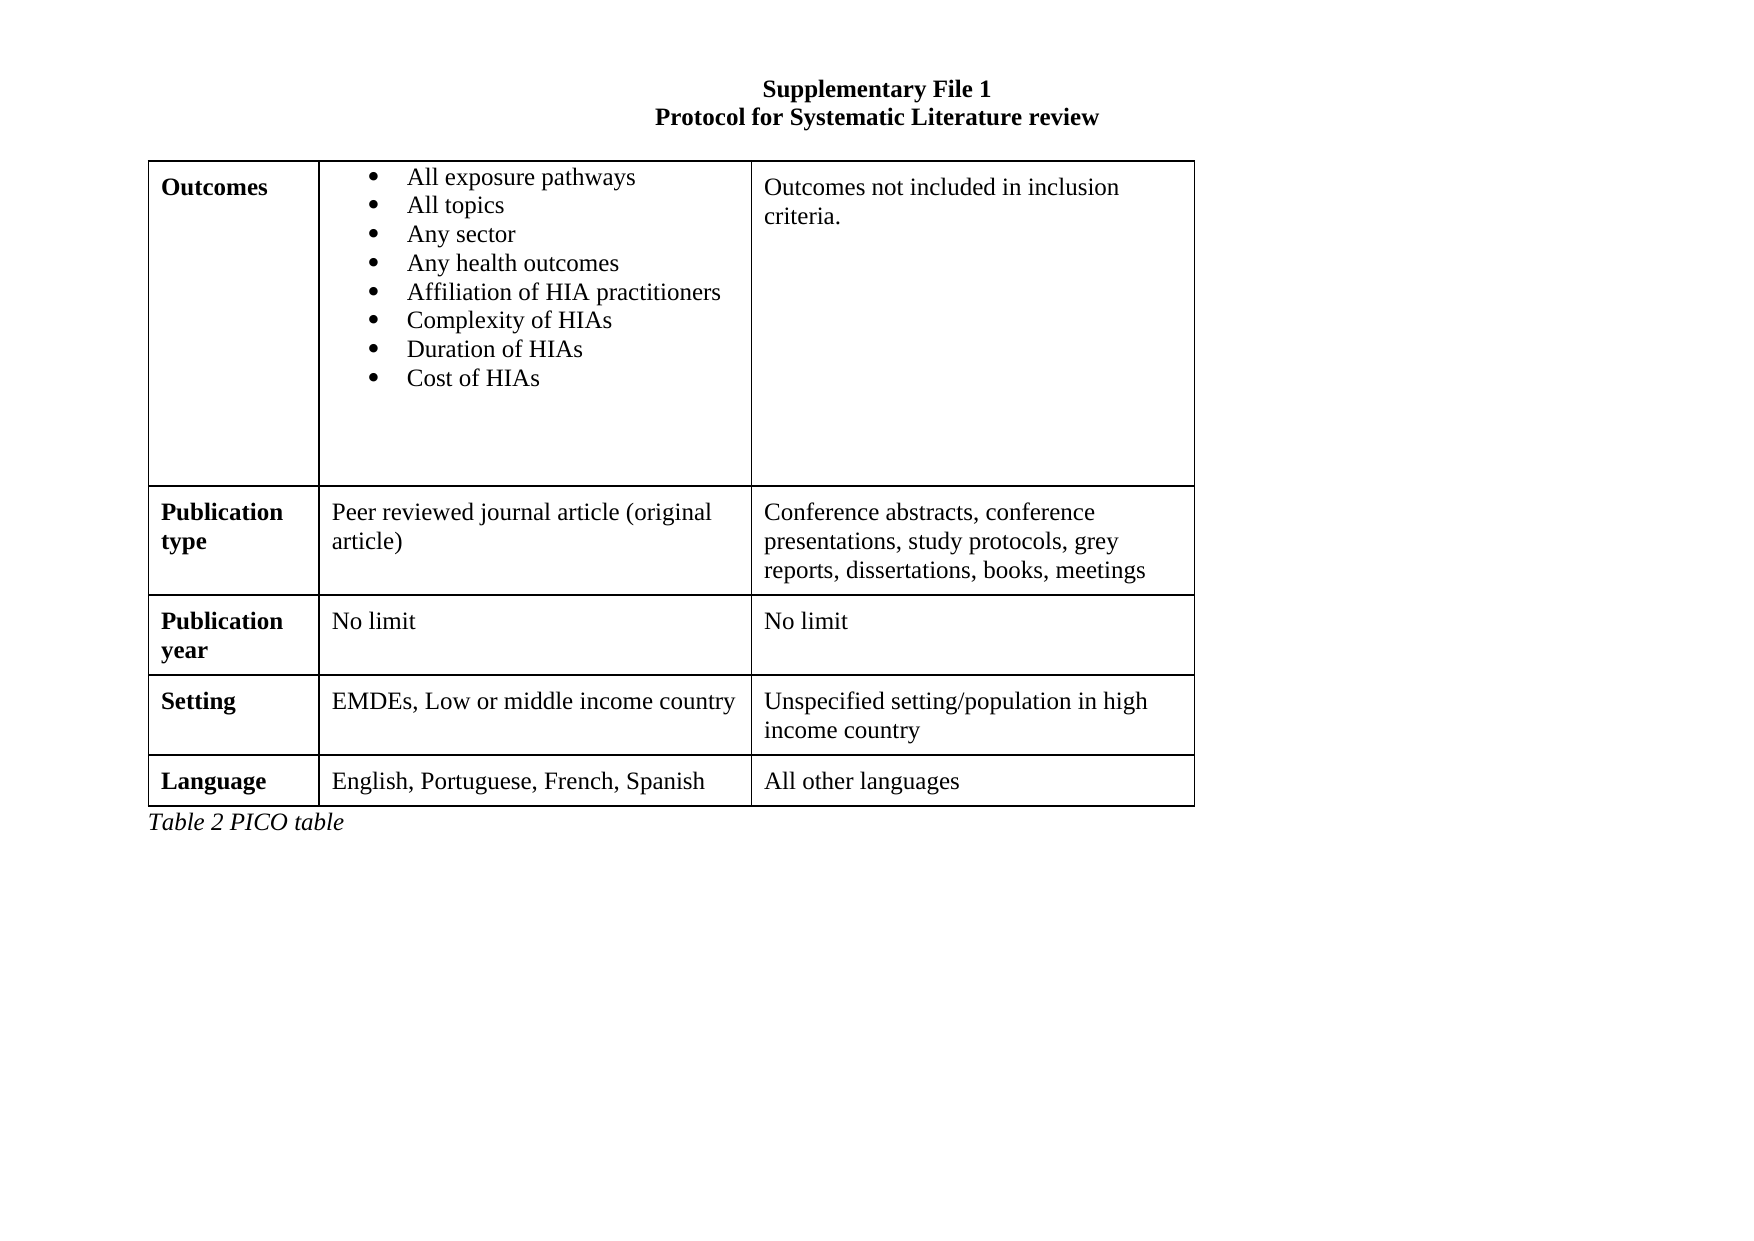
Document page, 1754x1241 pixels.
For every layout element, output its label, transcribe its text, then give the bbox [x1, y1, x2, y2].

table_cell Setting [149, 676, 318, 754]
table_cell All exposure pathways All topics Any sector Any health outcomes Affiliation of HIA practitioners Complexity of HIAs Duration of HIAs Cost of HIAs [320, 162, 751, 485]
table_cell No limit [752, 596, 1194, 674]
table_cell No limit [320, 596, 751, 674]
table_cell EMDEs, Low or middle income country [320, 676, 751, 754]
table_cell Outcomes not included in inclusion criteria. [752, 162, 1194, 485]
table_cell Publication year [149, 596, 318, 674]
table_cell Publication type [149, 487, 318, 594]
table_cell Language [149, 756, 318, 805]
table_cell Conference abstracts, conference presentations, study protocols, grey reports, dissertations, books, meetings [752, 487, 1194, 594]
table_cell Outcomes [149, 162, 318, 485]
text Table 2 PICO table [148, 807, 1606, 835]
table_cell Peer reviewed journal article (original article) [320, 487, 751, 594]
table_cell Unspecified setting/population in high income country [752, 676, 1194, 754]
table_cell All other languages [752, 756, 1194, 805]
table_cell English, Portuguese, French, Spanish [320, 756, 751, 805]
